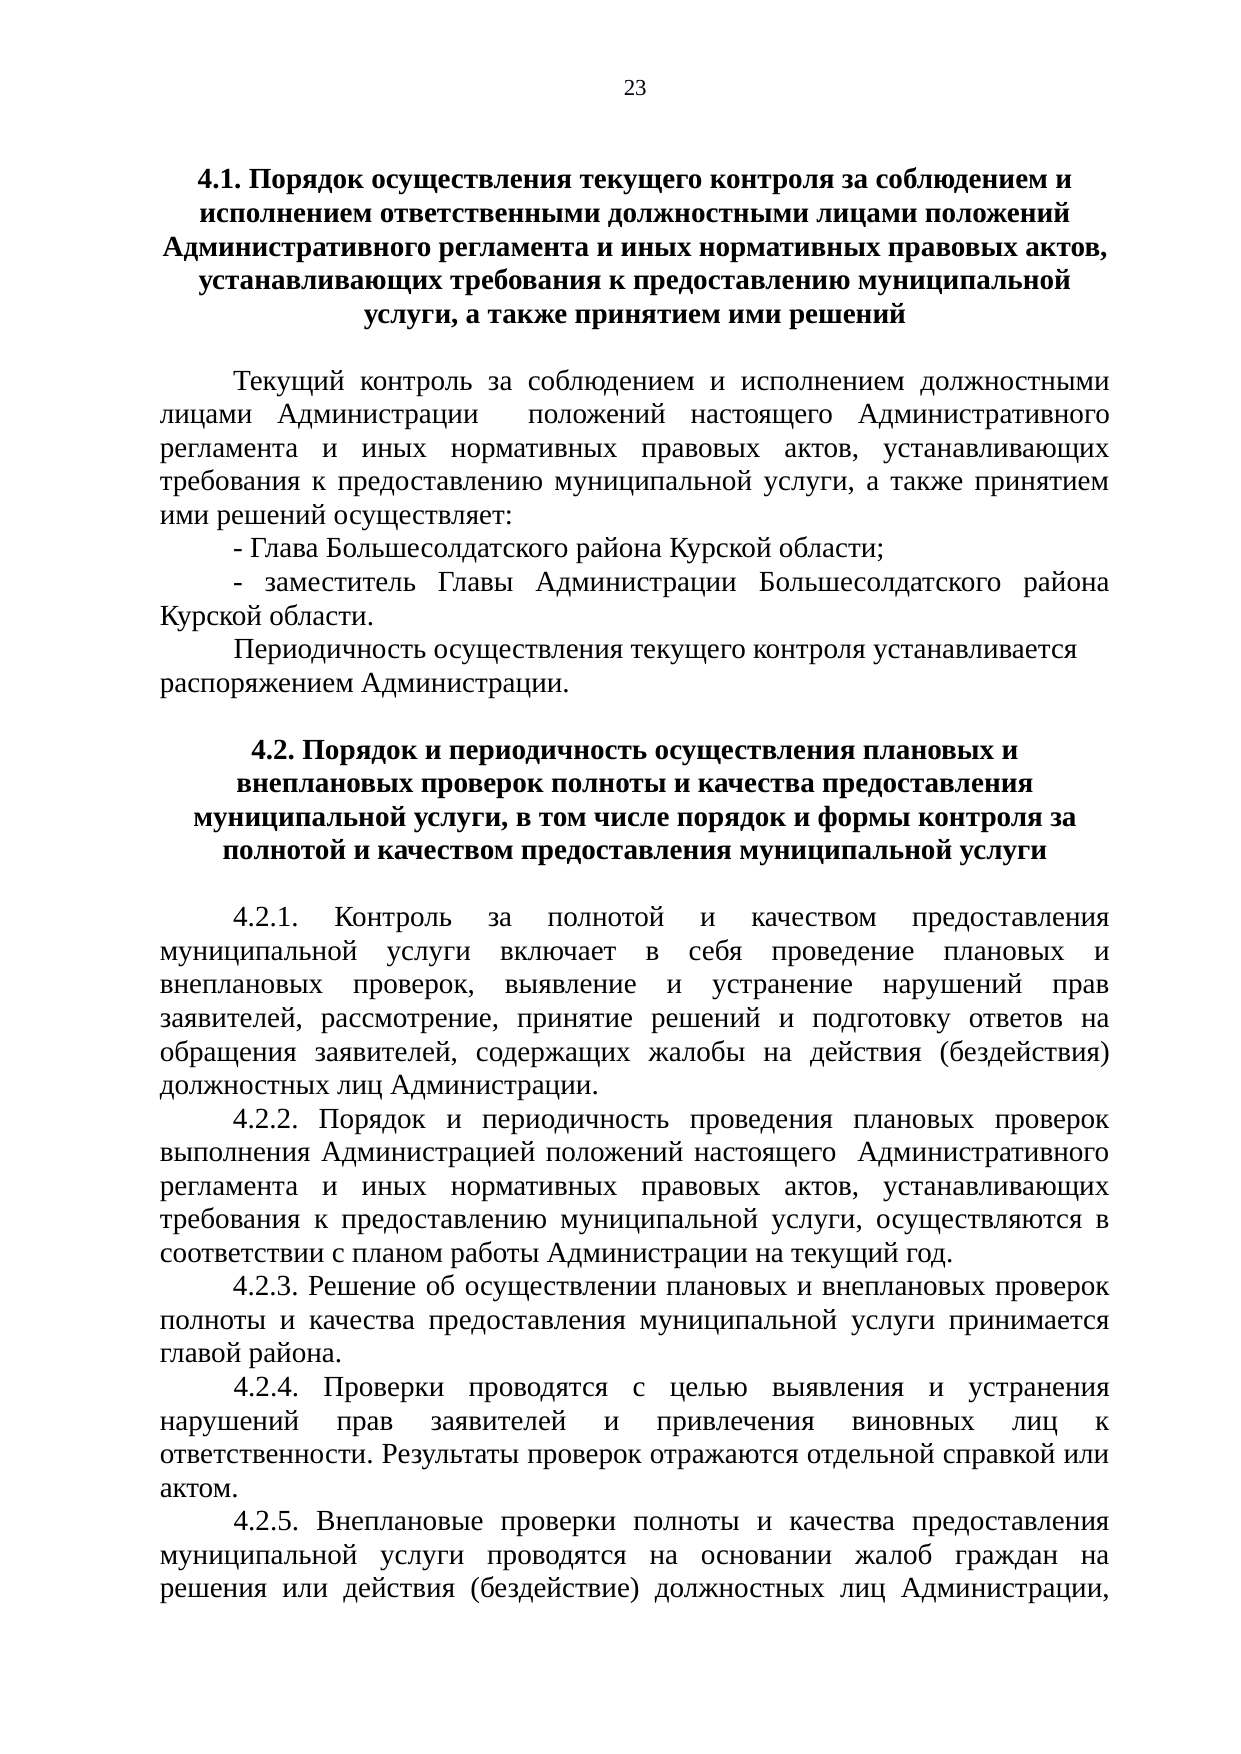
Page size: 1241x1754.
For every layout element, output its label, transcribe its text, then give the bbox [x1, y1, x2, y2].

text - Глава Большесолдатского района Курской области; [159, 531, 1110, 564]
text 4.2.1. Контроль за полнотой и качеством предоставления муниципальной услуги включает в себя проведение плановых и внеплановых проверок, выявление и устранение нарушений прав заявителей, рассмотрение, принятие решений и подготовку ответов на обращения заявителей, содержащих жалобы на действия (бездействия) должностных лиц Администрации. [159, 899, 1110, 1101]
text 4.2.2. Порядок и периодичность проведения плановых проверок выполнения Администрацией положений настоящего Административного регламента и иных нормативных правовых актов, устанавливающих требования к предоставлению муниципальной услуги, осуществляются в соответствии с планом работы Администрации на текущий год. [159, 1101, 1110, 1268]
text 4.2.4. Проверки проводятся с целью выявления и устранения нарушений прав заявителей и привлечения виновных лиц к ответственности. Результаты проверок отражаются отдельной справкой или актом. [159, 1369, 1110, 1503]
text 4.1. Порядок осуществления текущего контроля за соблюдением и исполнением ответственными должностными лицами положений Административного регламента и иных нормативных правовых актов, устанавливающих требования к предоставлению муниципальной услуги, а также принятием ими решений [159, 162, 1110, 329]
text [159, 1503, 1110, 1604]
text 4.2. Порядок и периодичность осуществления плановых и внеплановых проверок полноты и качества предоставления муниципальной услуги, в том числе порядок и формы контроля за полнотой и качеством предоставления муниципальной услуги [159, 732, 1110, 866]
text 4.2.3. Решение об осуществлении плановых и внеплановых проверок полноты и качества предоставления муниципальной услуги принимается главой района. [159, 1268, 1110, 1369]
text Текущий контроль за соблюдением и исполнением должностными лицами Администрации положений настоящего Административного регламента и иных нормативных правовых актов, устанавливающих требования к предоставлению муниципальной услуги, а также принятием ими решений осуществляет: [159, 363, 1110, 531]
text Периодичность осуществления текущего контроля устанавливается распоряжением Администрации. [159, 631, 1110, 698]
text - заместитель Главы Администрации Большесолдатского района Курской области. [159, 564, 1110, 631]
